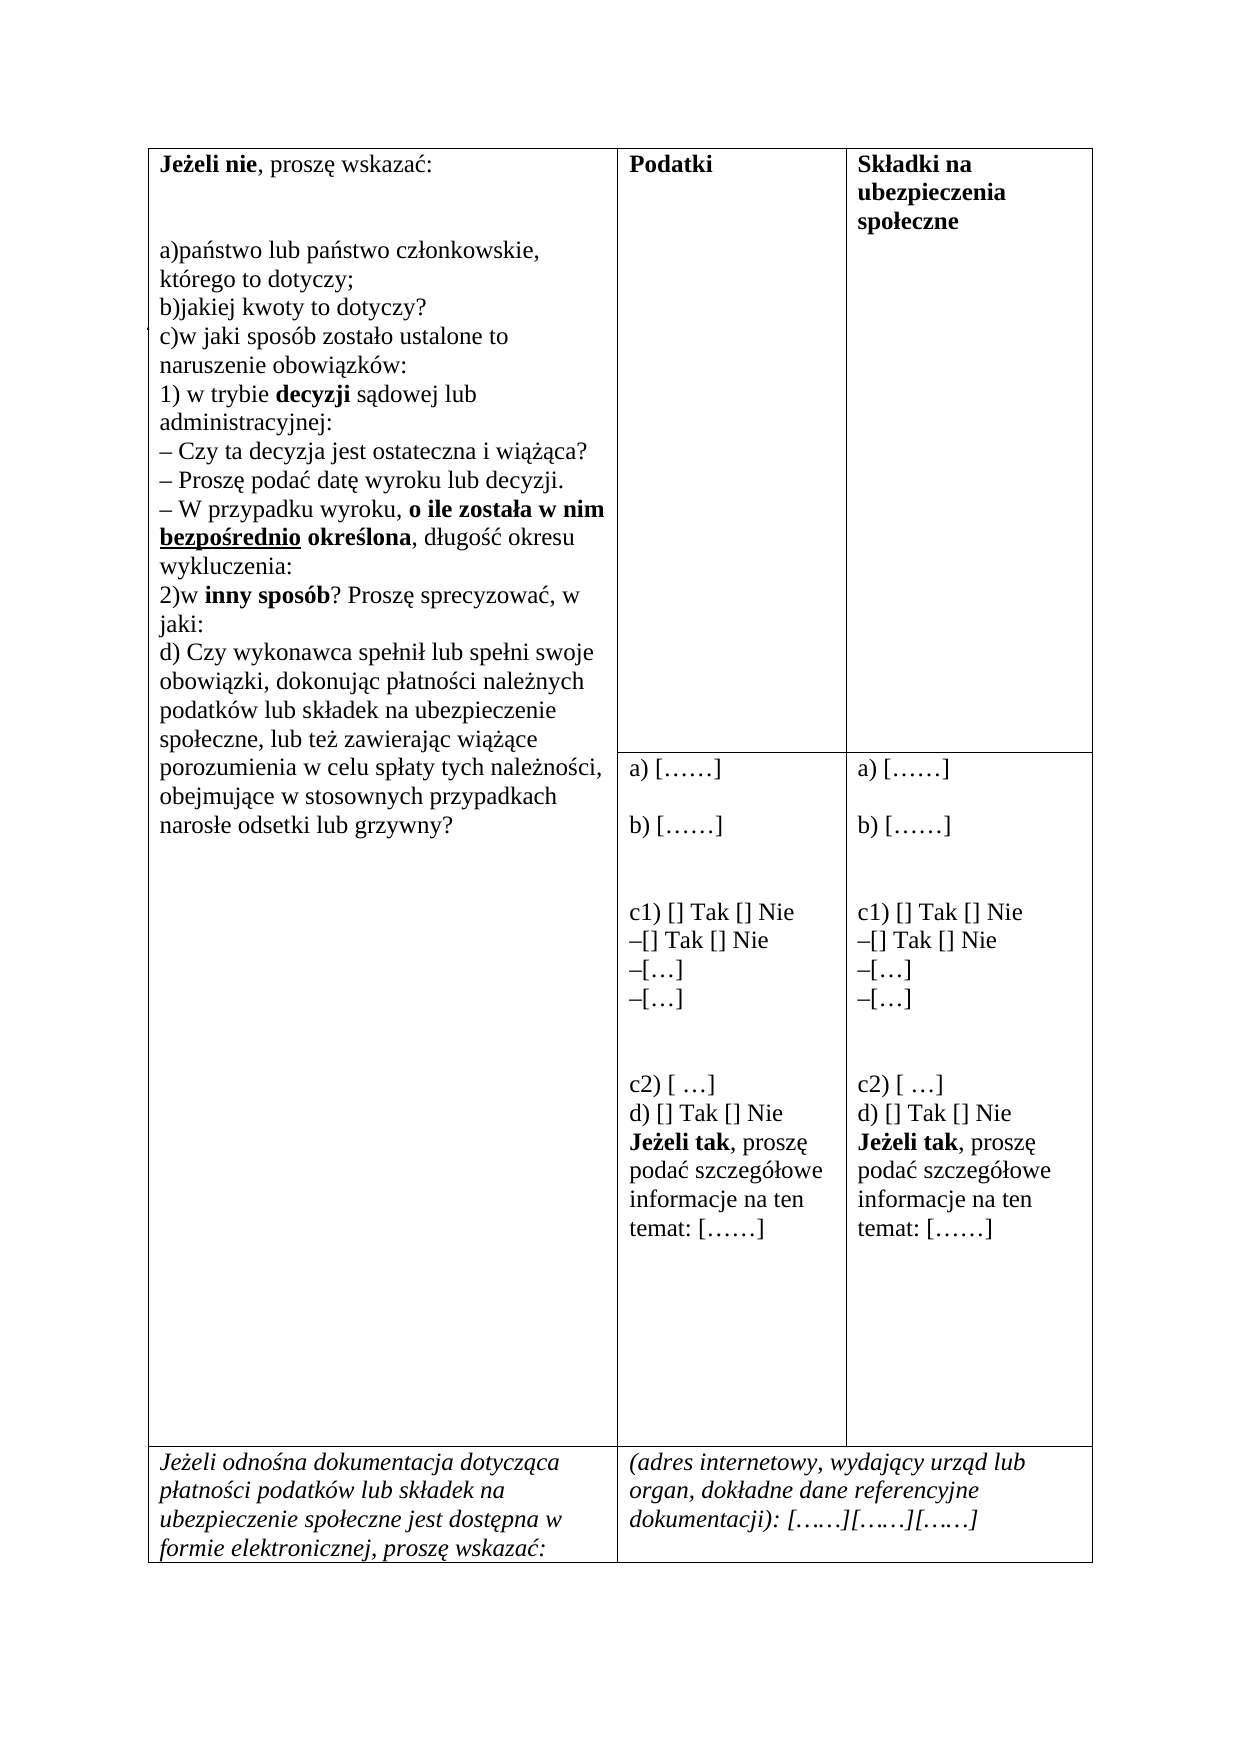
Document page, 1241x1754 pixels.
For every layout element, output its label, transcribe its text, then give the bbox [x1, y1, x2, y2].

table_cell a) [……] b) [……] c1) [] Tak [] Nie –[] Tak [] Nie –[…] –[…] c2) [ …] d) [] Tak [] Nie Jeżeli tak, proszę podać szczegółowe informacje na ten temat: [……] [618, 753, 846, 1446]
table_cell Jeżeli odnośna dokumentacja dotycząca płatności podatków lub składek na ubezpieczenie społeczne jest dostępna w formie elektronicznej, proszę wskazać: [149, 1447, 617, 1562]
table_cell Jeżeli nie, proszę wskazać: a)państwo lub państwo członkowskie, którego to dotyczy; b)jakiej kwoty to dotyczy? c)w jaki sposób zostało ustalone to naruszenie obowiązków: 1) w trybie decyzji sądowej lub administracyjnej: – Czy ta decyzja jest ostateczna i wiążąca? – Proszę podać datę wyroku lub decyzji. – W przypadku wyroku, o ile została w nim bezpośrednio określona, długość okresu wykluczenia: 2)w inny sposób? Proszę sprecyzować, w jaki: d) Czy wykonawca spełnił lub spełni swoje obowiązki, dokonując płatności należnych podatków lub składek na ubezpieczenie społeczne, lub też zawierając wiążące porozumienia w celu spłaty tych należności, obejmujące w stosownych przypadkach narosłe odsetki lub grzywny? [149, 149, 617, 1446]
table_cell a) [……] b) [……] c1) [] Tak [] Nie –[] Tak [] Nie –[…] –[…] c2) [ …] d) [] Tak [] Nie Jeżeli tak, proszę podać szczegółowe informacje na ten temat: [……] [847, 753, 1092, 1446]
table_cell Podatki [618, 149, 846, 752]
table_cell Składki na ubezpieczenia społeczne [847, 149, 1092, 752]
table_cell (adres internetowy, wydający urząd lub organ, dokładne dane referencyjne dokumentacji): [……][……][……] [618, 1447, 1092, 1562]
